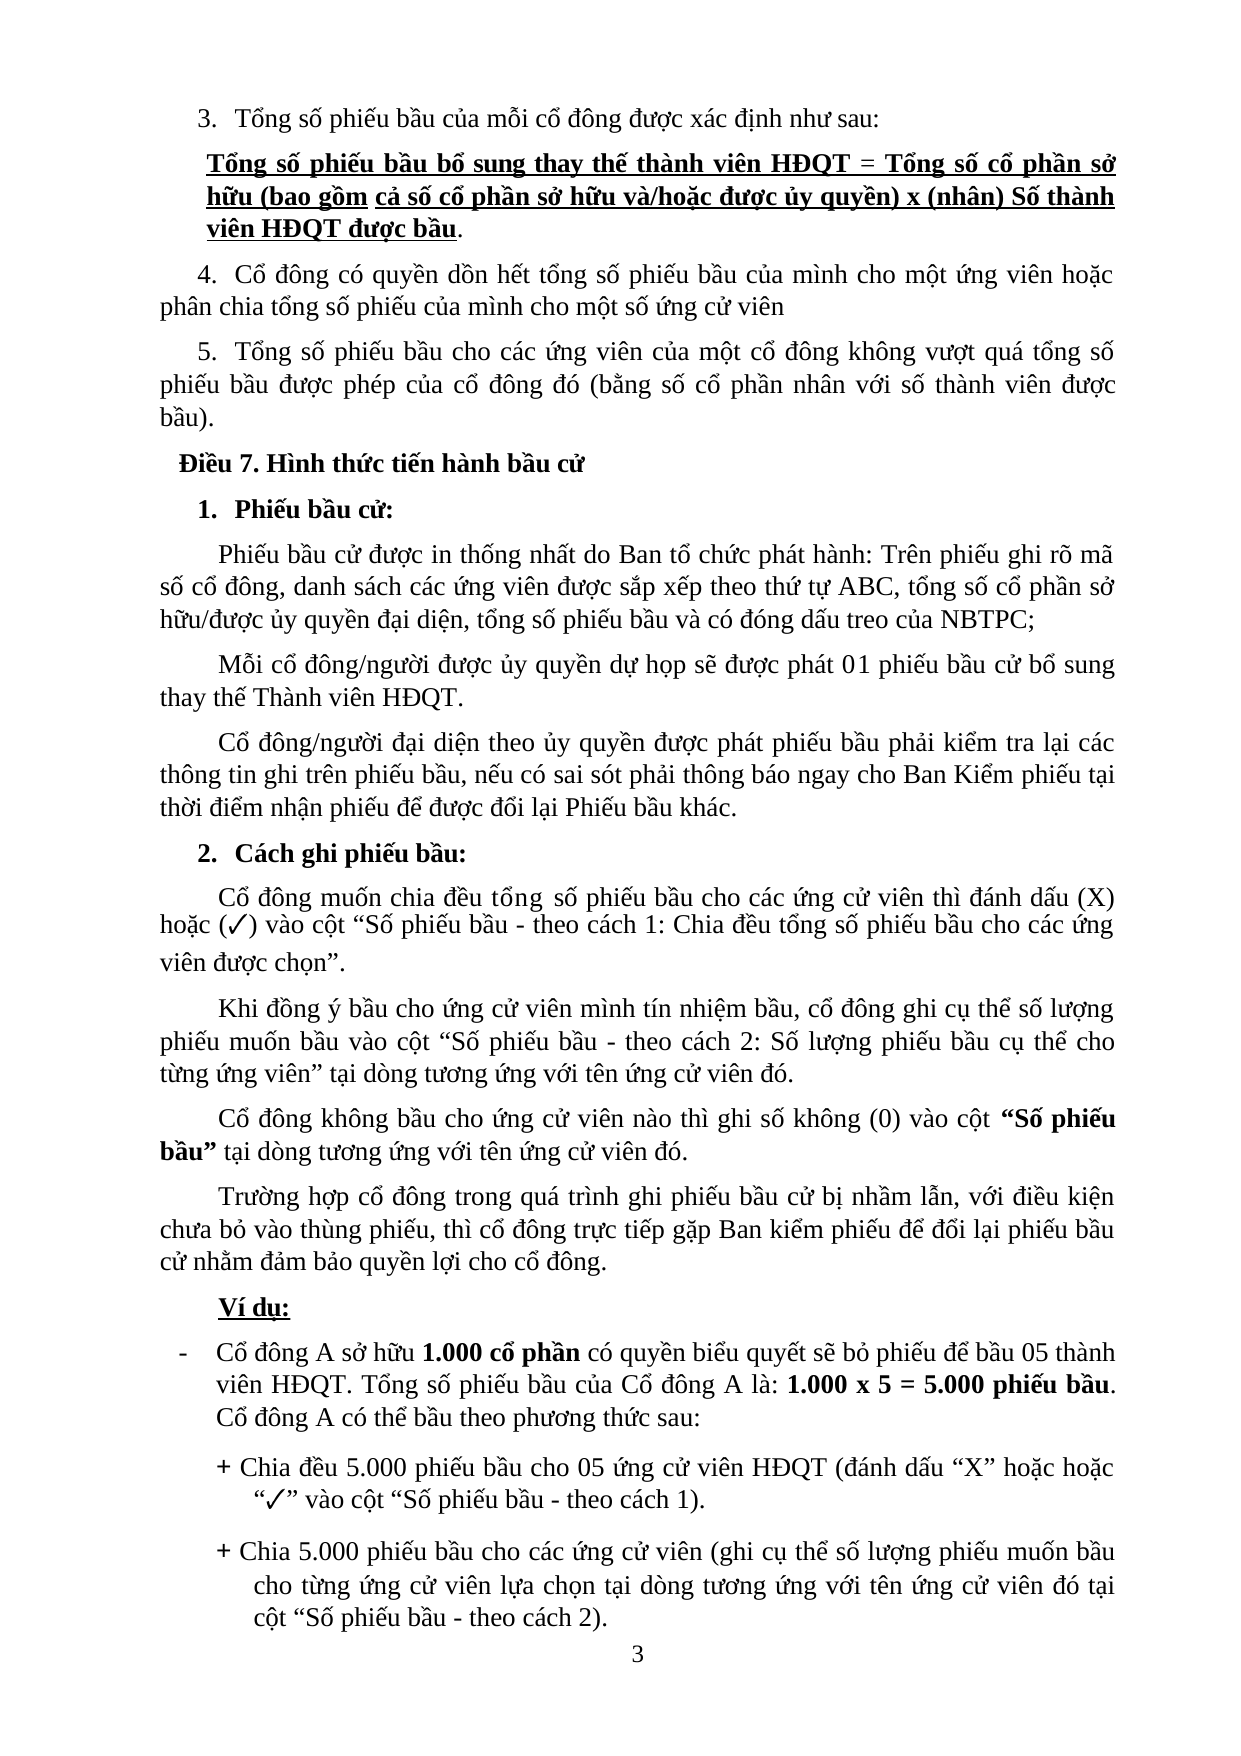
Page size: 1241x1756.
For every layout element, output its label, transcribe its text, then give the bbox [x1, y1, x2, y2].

text Cổ đông không bầu cho ứng cử viên nào thì ghi số không (0) vào cột “Số phiếu bầu” tại dòng tương ứng với tên ứng cử viên đó. [159, 1102, 1116, 1166]
text Mỗi cổ đông/người được ủy quyền dự họp sẽ được phát 01 phiếu bầu cử bổ sung thay thế Thành viên HĐQT. [159, 648, 1115, 712]
subtitle Điều 7. Hình thức tiến hành bầu cử [178, 447, 1205, 478]
subtitle Tổng số phiếu bầu bổ sung thay thế thành viên HĐQT = Tổng số cổ phần sở hữu (bao gồm cả số cổ phần sở hữu và/hoặc được ủy quyền) x (nhân) Số thành viên HĐQT được bầu. [206, 176, 1116, 244]
list Tổng số phiếu bầu của mỗi cổ đông được xác định như sau: [197, 102, 1205, 133]
text Khi đồng ý bầu cho ứng cử viên mình tín nhiệm bầu, cổ đông ghi cụ thể số lượng phiếu muốn bầu vào cột “Số phiếu bầu - theo cách 2: Số lượng phiếu bầu cụ thể cho từng ứng viên” tại dòng tương ứng với tên ứng cử viên đó. [159, 992, 1116, 1088]
text + Chia đều 5.000 phiếu bầu cho 05 ứng cử viên HĐQT (đánh dấu “X” hoặc hoặc “🗸” vào cột “Số phiếu bầu - theo cách 1). [216, 1449, 1116, 1526]
list Cổ đông có quyền dồn hết tổng số phiếu bầu của mình cho một ứng viên hoặc phân chia tổng số phiếu của mình cho một số ứng cử viên [159, 258, 1115, 322]
subtitle Cách ghi phiếu bầu: [197, 837, 1205, 868]
subtitle Tổng số phiếu bầu bổ sung thay thế thành viên HĐQT = Tổng số cổ phần sở hữu (bao gồm cả số cổ phần sở hữu và/hoặc được ủy quyền) x (nhân) Số thành viên HĐQT được bầu. [206, 147, 1116, 174]
list Phiếu bầu cử: [197, 493, 1205, 524]
text Trường hợp cổ đông trong quá trình ghi phiếu bầu cử bị nhầm lẫn, với điều kiện chưa bỏ vào thùng phiếu, thì cổ đông trực tiếp gặp Ban kiểm phiếu để đổi lại phiếu bầu cử nhằm đảm bảo quyền lợi cho cổ đông. [159, 1180, 1116, 1276]
list Cổ đông A sở hữu 1.000 cổ phần có quyền biểu quyết sẽ bỏ phiếu để bầu 05 thành viên HĐQT. Tổng số phiếu bầu của Cổ đông A là: 1.000 x 5 = 5.000 phiếu bầu. Cổ đông A có thể bầu theo phương thức sau: [178, 1336, 1116, 1432]
text Phiếu bầu cử được in thống nhất do Ban tổ chức phát hành: Trên phiếu ghi rõ mã số cổ đông, danh sách các ứng viên được sắp xếp theo thứ tự ABC, tổng số cổ phần sở hữu/được ủy quyền đại diện, tổng số phiếu bầu và có đóng dấu treo của NBTPC; [159, 538, 1116, 634]
text + Chia 5.000 phiếu bầu cho các ứng cử viên (ghi cụ thể số lượng phiếu muốn bầu cho từng ứng cử viên lựa chọn tại dòng tương ứng với tên ứng cử viên đó tại cột “Số phiếu bầu - theo cách 2). [216, 1532, 1116, 1632]
text Cổ đông muốn chia đều tổng số phiếu bầu cho các ứng cử viên thì đánh dấu (X) hoặc (🗸) vào cột “Số phiếu bầu - theo cách 1: Chia đều tổng số phiếu bầu cho các ứng viên được chọn”. [159, 885, 1116, 977]
subtitle Ví dụ: [218, 1291, 1205, 1322]
list Tổng số phiếu bầu cho các ứng viên của một cổ đông không vượt quá tổng số phiếu bầu được phép của cổ đông đó (bằng số cổ phần nhân với số thành viên được bầu). [159, 335, 1116, 432]
text Cổ đông/người đại diện theo ủy quyền được phát phiếu bầu phải kiểm tra lại các thông tin ghi trên phiếu bầu, nếu có sai sót phải thông báo ngay cho Ban Kiểm phiếu tại thời điểm nhận phiếu để được đổi lại Phiếu bầu khác. [159, 726, 1116, 822]
